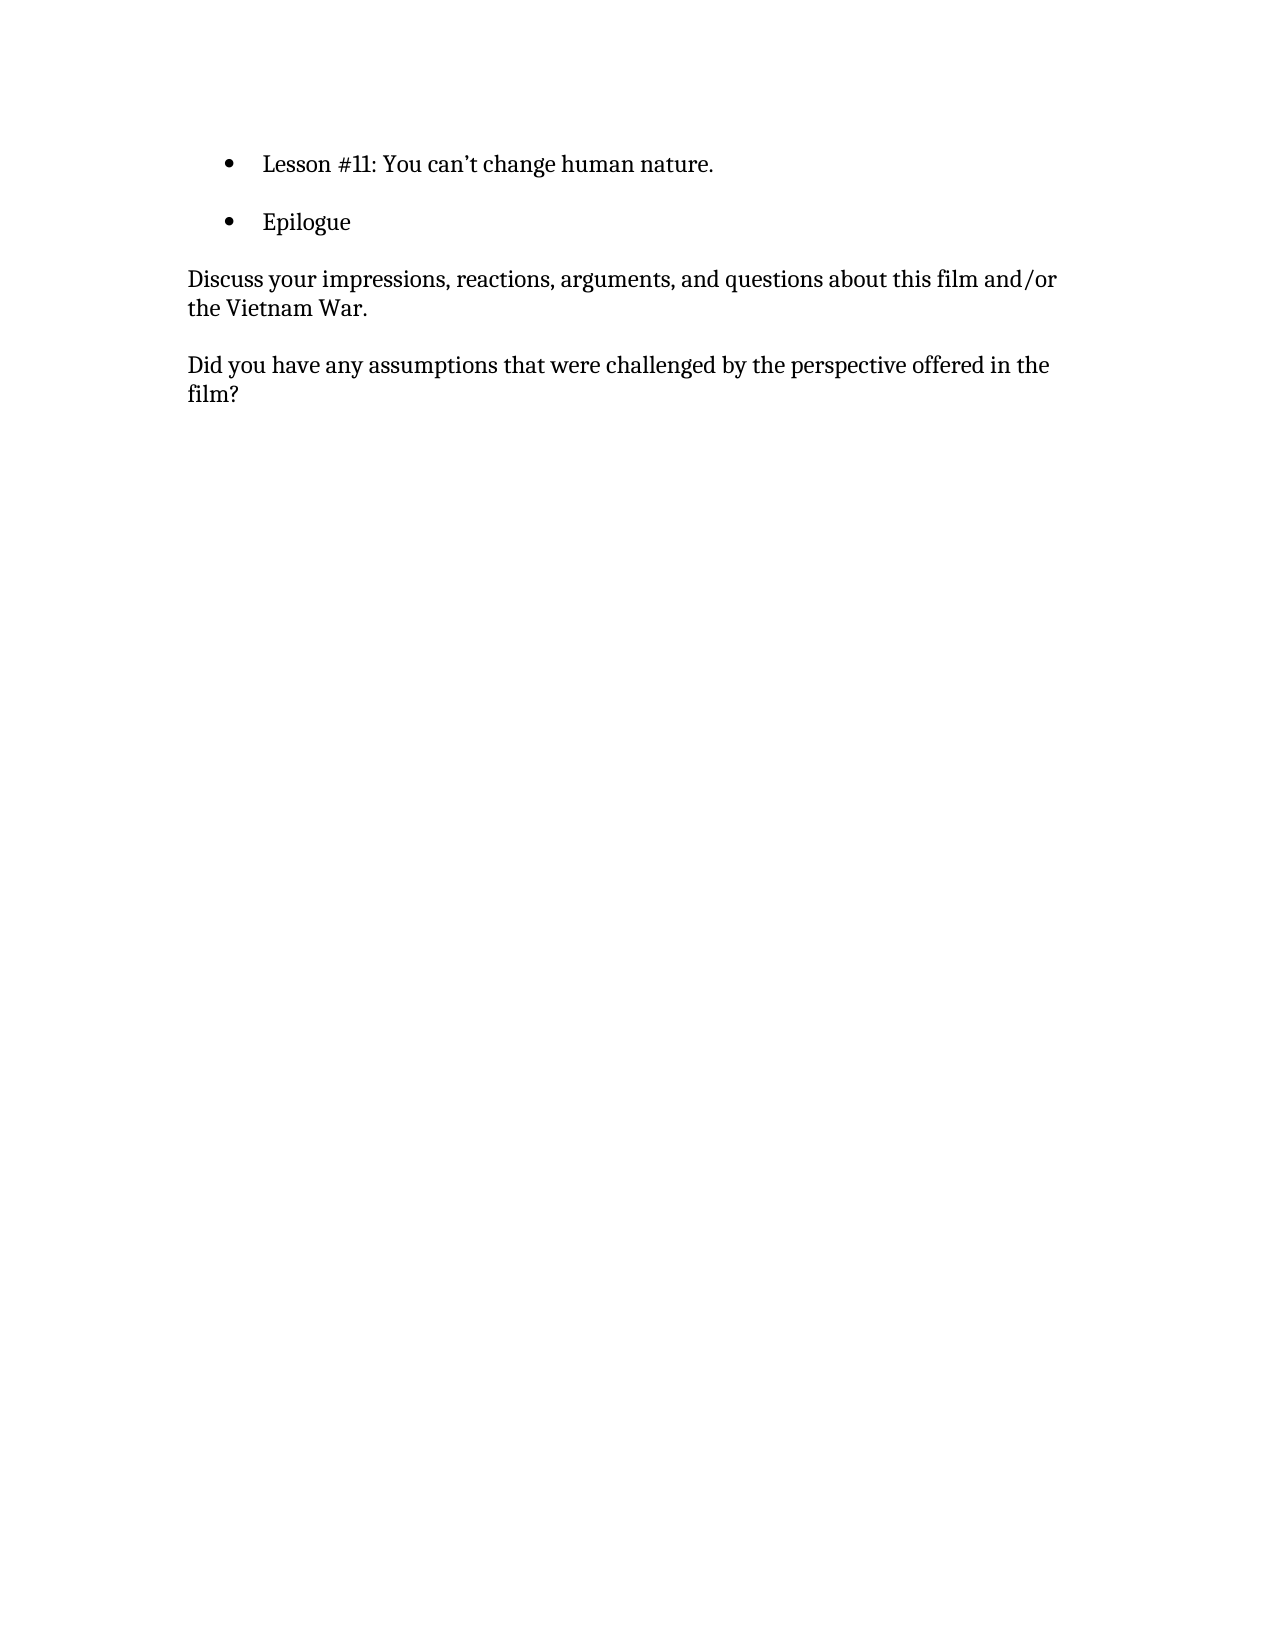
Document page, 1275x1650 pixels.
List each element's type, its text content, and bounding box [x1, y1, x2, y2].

text Discuss your impressions, reactions, arguments, and questions about this film and/or the Vietnam War. [187, 265, 1087, 322]
list Epilogue [225, 207, 1087, 236]
text Did you have any assumptions that were challenged by the perspective offered in the film? [187, 351, 1087, 409]
list Lesson #11: You can’t change human nature. [225, 150, 1087, 179]
